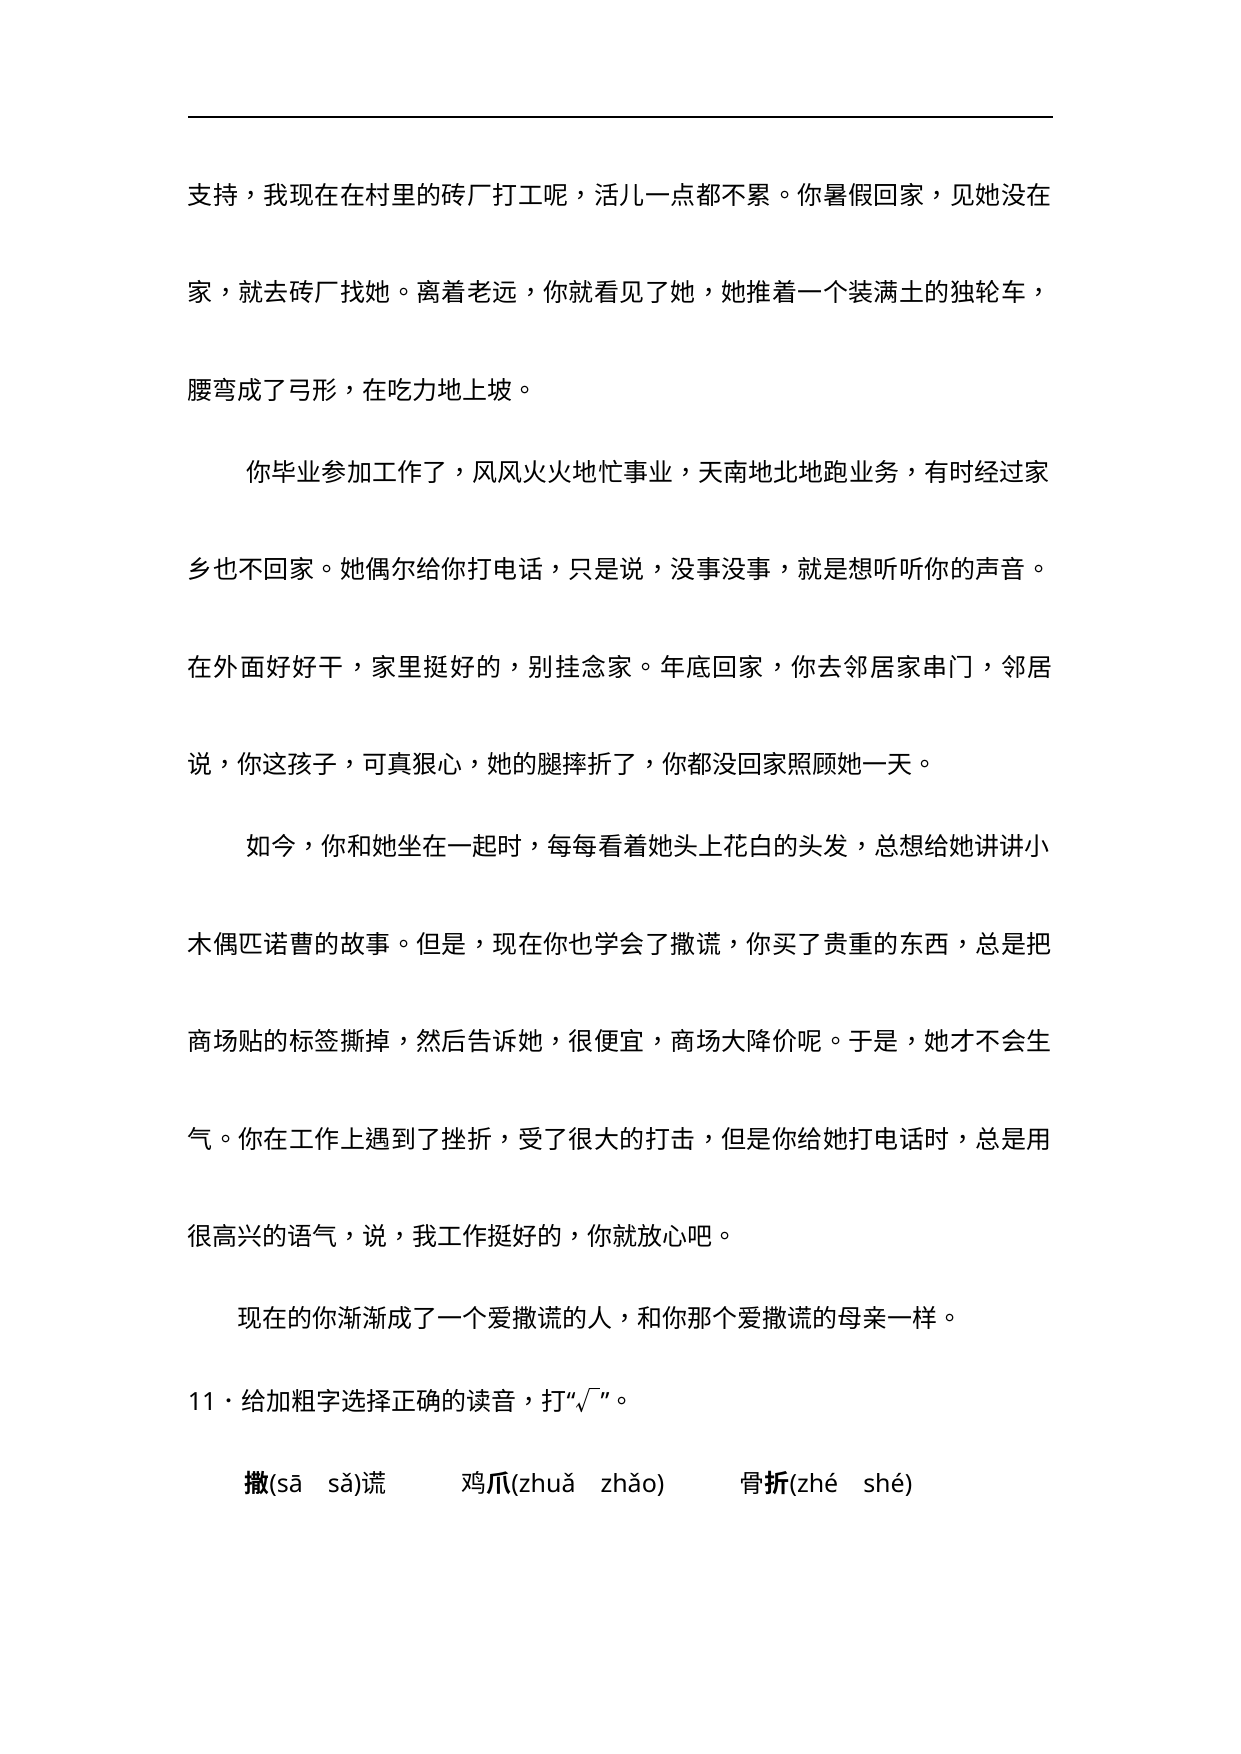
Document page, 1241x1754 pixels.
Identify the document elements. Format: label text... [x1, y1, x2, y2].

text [187, 162, 1053, 422]
text 11．给加粗字选择正确的读音，打“√”。 [188, 1367, 1053, 1432]
text 撒(sā sǎ)谎 鸡爪(zhuǎ zhǎo) 骨折(zhé shé) [232, 1451, 1053, 1516]
text 你毕业参加工作了，风风火火地忙事业，天南地北地跑业务，有时经过家乡也不回家。她偶尔给你打电话，只是说，没事没事，就是想听听你的声音。在外面好好干，家里挺好的，别挂念家。年底回家，你去邻居家串门，邻居说，你这孩子，可真狠心，她的腿摔折了，你都没回家照顾她一天。 [187, 439, 1053, 796]
text 如今，你和她坐在一起时，每每看着她头上花白的头发，总想给她讲讲小木偶匹诺曹的故事。但是，现在你也学会了撒谎，你买了贵重的东西，总是把商场贴的标签撕掉，然后告诉她，很便宜，商场大降价呢。于是，她才不会生气。你在工作上遇到了挫折，受了很大的打击，但是你给她打电话时，总是用很高兴的语气，说，我工作挺好的，你就放心吧。 [187, 813, 1053, 1268]
text 现在的你渐渐成了一个爱撒谎的人，和你那个爱撒谎的母亲一样。 [187, 1285, 1053, 1350]
